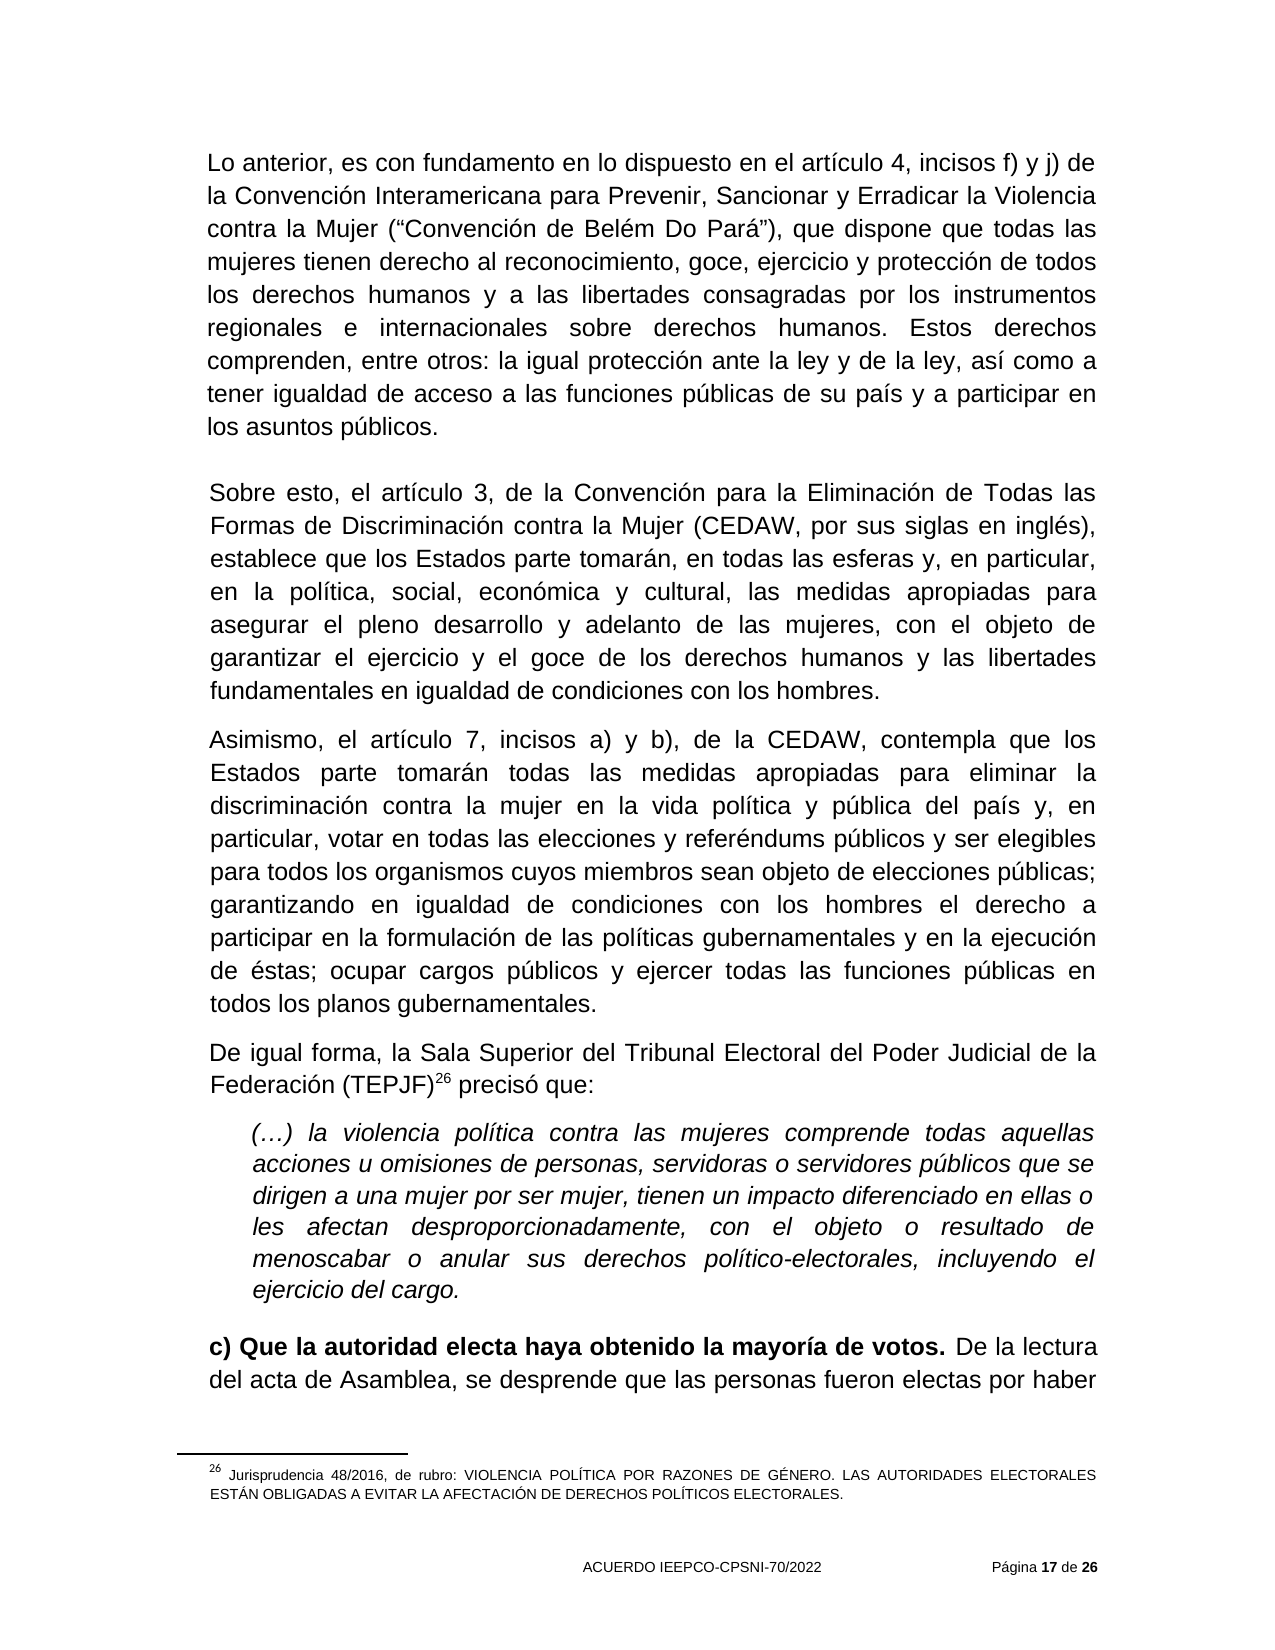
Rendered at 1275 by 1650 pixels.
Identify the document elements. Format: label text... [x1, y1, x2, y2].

text Sobre esto, el artículo 3, de la Convención para la Eliminación de Todas las Formas de Discriminación contra la Mujer (CEDAW, por sus siglas en inglés), establece que los Estados parte tomarán, en todas las esferas y, en particular, en la política, social, económica y cultural, las medidas apropiadas para asegurar el pleno desarrollo y adelanto de las mujeres, con el objeto de garantizar el ejercicio y el goce de los derechos humanos y las libertades fundamentales en igualdad de condiciones con los hombres. [209, 478, 1098, 705]
text Asimismo, el artículo 7, incisos a) y b), de la CEDAW, contempla que los Estados parte tomarán todas las medidas apropiadas para eliminar la discriminación contra la mujer en la vida política y pública del país y, en particular, votar en todas las elecciones y referéndums públicos y ser elegibles para todos los organismos cuyos miembros sean objeto de elecciones públicas; garantizando en igualdad de condiciones con los hombres el derecho a participar en la formulación de las políticas gubernamentales y en la ejecución de éstas; ocupar cargos públicos y ejercer todas las funciones públicas en todos los planos gubernamentales. [209, 725, 1098, 1018]
text Lo anterior, es con fundamento en lo dispuesto en el artículo 4, incisos f) y j) de la Convención Interamericana para Prevenir, Sancionar y Erradicar la Violencia contra la Mujer (“Convención de Belém Do Pará”), que dispone que todas las mujeres tienen derecho al reconocimiento, goce, ejercicio y protección de todos los derechos humanos y a las libertades consagradas por los instrumentos regionales e internacionales sobre derechos humanos. Estos derechos comprenden, entre otros: la igual protección ante la ley y de la ley, así como a tener igualdad de acceso a las funciones públicas de su país y a participar en los asuntos públicos. [207, 148, 1098, 441]
text De igual forma, la Sala Superior del Tribunal Electoral del Poder Judicial de la Federación (TEPJF) precisó que: [209, 1038, 1098, 1099]
text (…) la violencia política contra las mujeres comprende todas aquellas acciones u omisiones de personas, servidoras o servidores públicos que se dirigen a una mujer por ser mujer, tienen un impacto diferenciado en ellas o les afectan desproporcionadamente, con el objeto o resultado de menoscabar o anular sus derechos político-electorales, incluyendo el ejercicio del cargo. [251, 1118, 1098, 1304]
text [209, 1332, 1098, 1394]
